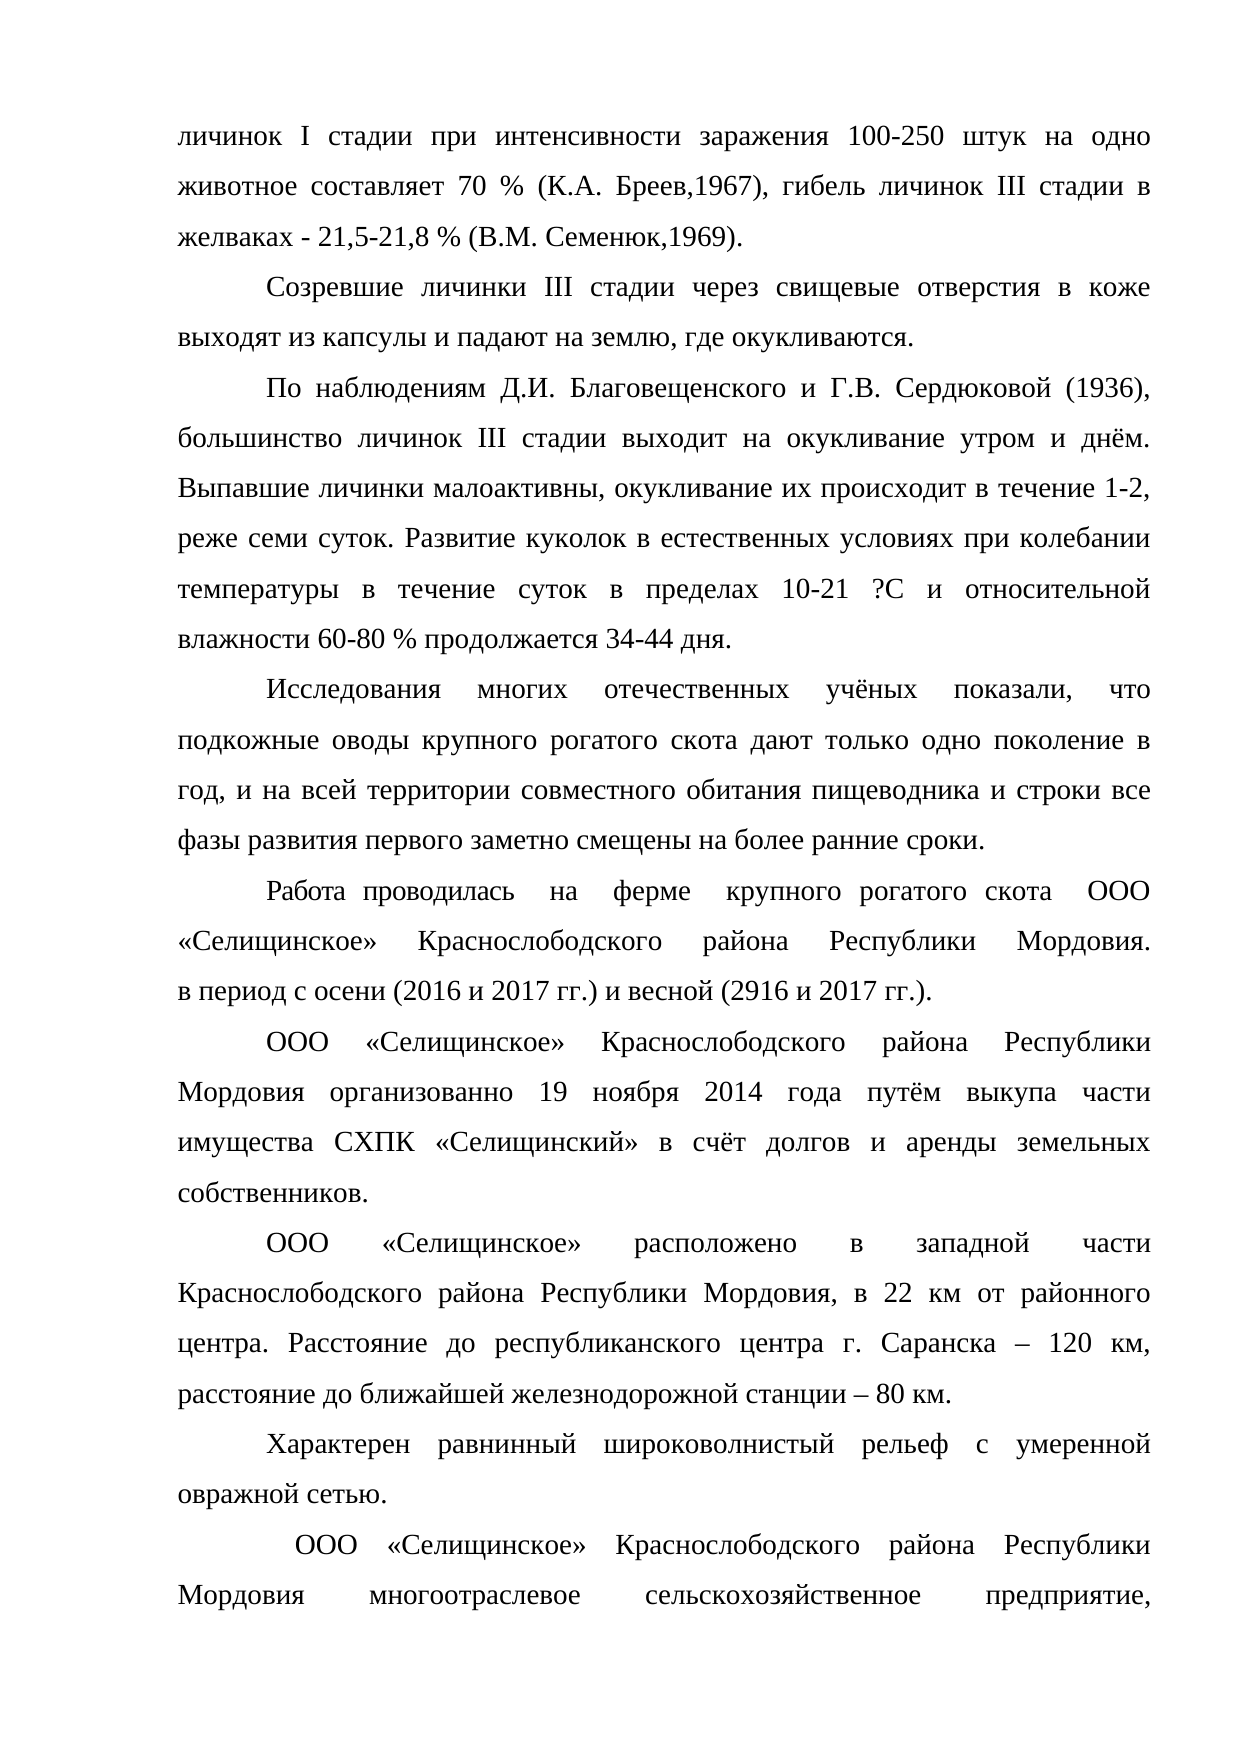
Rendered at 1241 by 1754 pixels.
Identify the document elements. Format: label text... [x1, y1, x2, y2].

text ООО «Селищинское» Краснослободского района Республики Мордовия организованно 19 ноября 2014 года путём выкупа части имущества СХПК «Селищинский» в счёт долгов и аренды земельных собственников. [177, 1024, 1152, 1208]
text По наблюдениям Д.И. Благовещенского и Г.В. Сердюковой (1936), большинство личинок III стадии выходит на окукливание утром и днём. Выпавшие личинки малоактивны, окукливание их происходит в течение 1-2, реже семи суток. Развитие куколок в естественных условиях при колебании температуры в течение суток в пределах 10-21 ?С и относительной влажности 60-80 % продолжается 34-44 дня. [177, 370, 1152, 655]
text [177, 1527, 1152, 1611]
text ООО «Селищинское» расположено в западной части Краснослободского района Республики Мордовия, в 22 км от районного центра. Расстояние до республиканского центра г. Саранска – 120 км, расстояние до ближайшей железнодорожной станции – 80 км. [177, 1225, 1152, 1409]
text Работа проводилась на ферме крупного рогатого скота ООО «Селищинское» Краснослободского района Республики Мордовия. в период с осени (2016 и 2017 гг.) и весной (2916 и 2017 гг.). [177, 873, 1152, 1007]
text Характерен равнинный широковолнистый рельеф с умеренной овражной сетью. [177, 1426, 1152, 1510]
text Созревшие личинки III стадии через свищевые отверстия в коже выходят из капсулы и падают на землю, где окукливаются. [177, 269, 1152, 353]
text Исследования многих отечественных учёных показали, что подкожные оводы крупного рогатого скота дают только одно поколение в год, и на всей территории совместного обитания пищеводника и строки все фазы развития первого заметно смещены на более ранние сроки. [177, 672, 1152, 856]
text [177, 118, 1152, 252]
